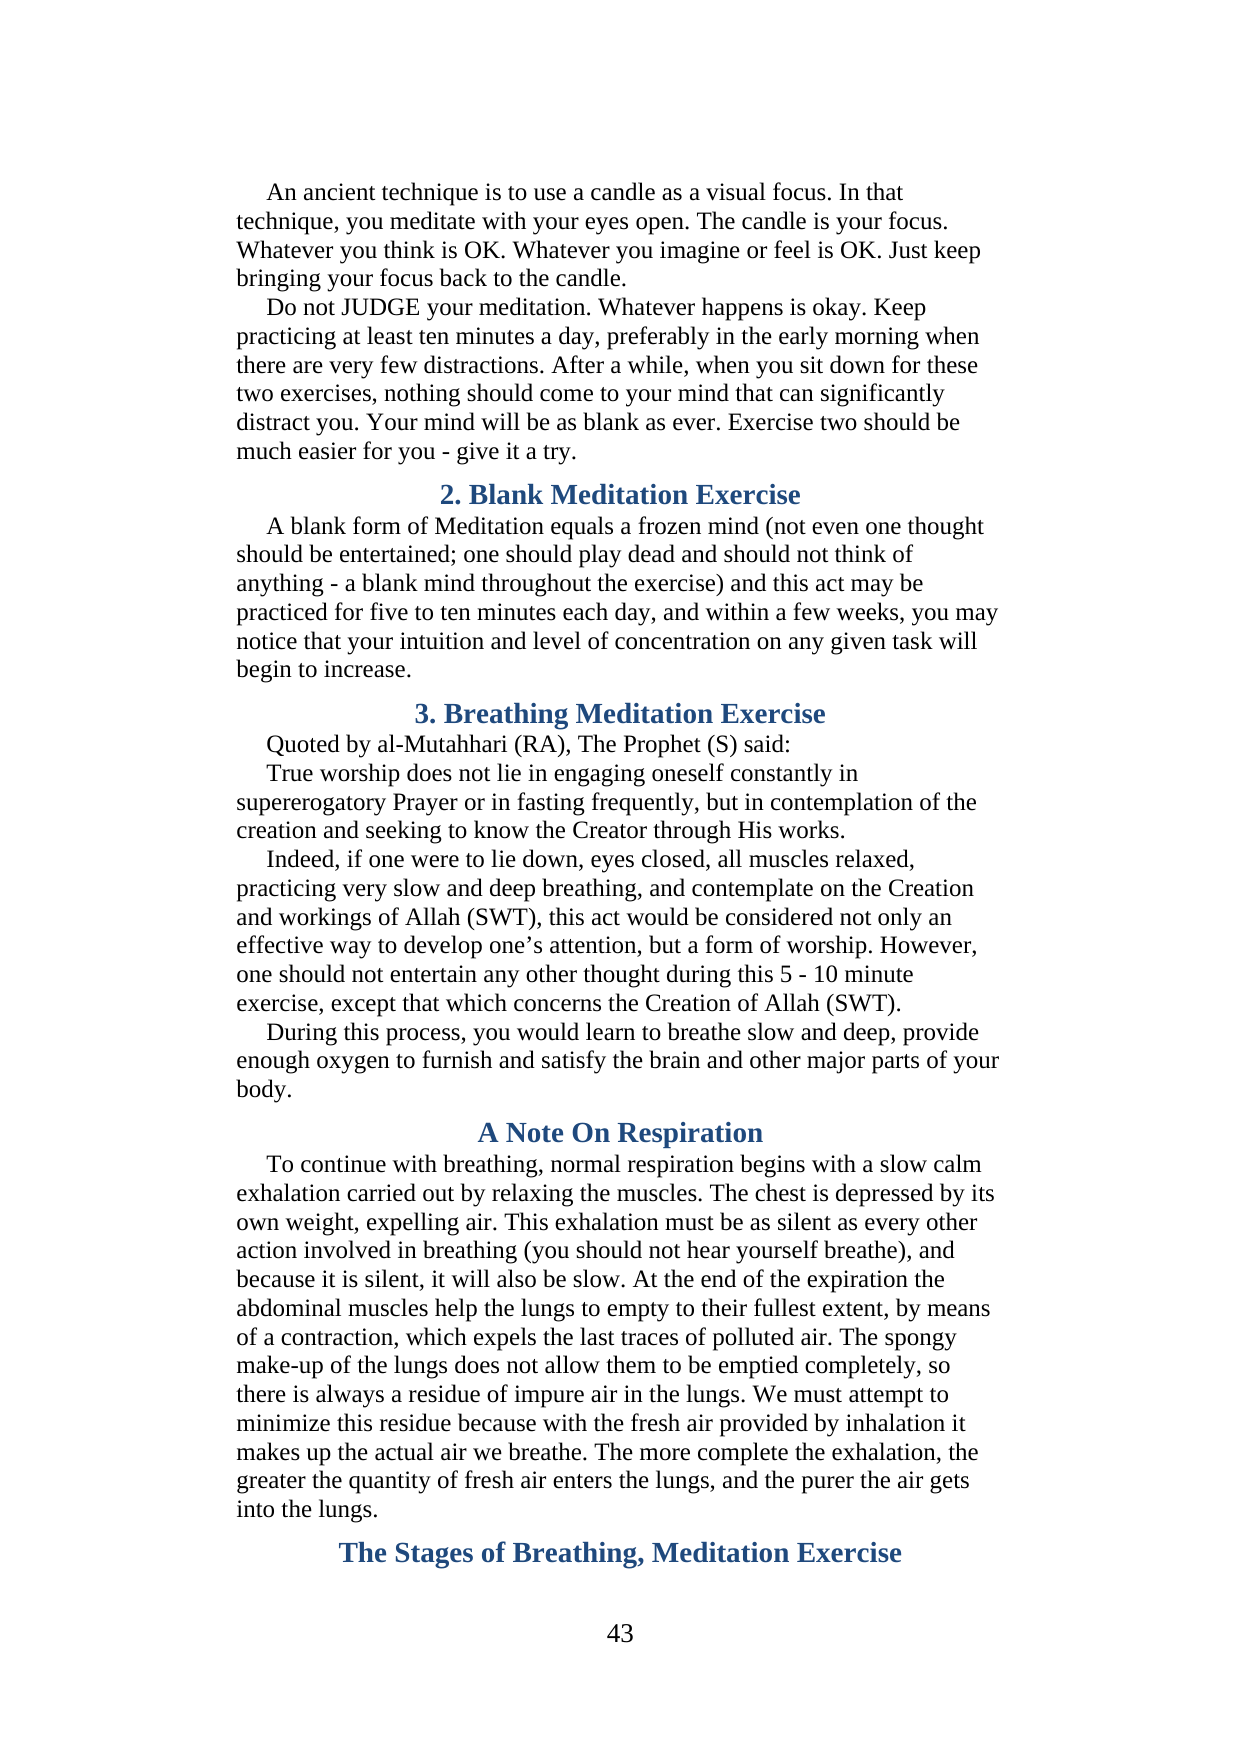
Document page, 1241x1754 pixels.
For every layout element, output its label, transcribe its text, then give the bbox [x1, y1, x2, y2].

subtitle 2. Blank Meditation Exercise [236, 477, 1004, 511]
text To continue with breathing, normal respiration begins with a slow calm exhalation carried out by relaxing the muscles. The chest is depressed by its own weight, expelling air. This exhalation must be as silent as every other action involved in breathing (you should not hear yourself breathe), and because it is silent, it will also be slow. At the end of the expiration the abdominal muscles help the lungs to empty to their fullest extent, by means of a contraction, which expels the last traces of polluted air. The spongy make-up of the lungs does not allow them to be emptied completely, so there is always a residue of impure air in the lungs. We must attempt to minimize this residue because with the fresh air provided by inhalation it makes up the actual air we breathe. The more complete the exhalation, the greater the quantity of fresh air enters the lungs, and the purer the air gets into the lungs. [236, 1149, 1004, 1523]
text An ancient technique is to use a candle as a visual focus. In that technique, you meditate with your eyes open. The candle is your focus. Whatever you think is OK. Whatever you imagine or feel is OK. Just keep bringing your focus back to the candle. [236, 177, 1004, 292]
text A blank form of Meditation equals a frozen mind (not even one thought should be entertained; one should play dead and should not think of anything - a blank mind throughout the exercise) and this act may be practiced for five to ten minutes each day, and within a few weeks, you may notice that your intuition and level of concentration on any given task will begin to increase. [236, 511, 1004, 683]
subtitle A Note On Respiration [236, 1116, 1004, 1149]
text Do not JUDGE your meditation. Whatever happens is okay. Keep practicing at least ten minutes a day, preferably in the early morning when there are very few distractions. After a while, when you sit down for these two exercises, nothing should come to your mind that can significantly distract you. Your mind will be as blank as ever. Exercise two should be much easier for you - give it a try. [236, 292, 1004, 465]
text Indeed, if one were to lie down, eyes closed, all muscles relaxed, practicing very slow and deep breathing, and contemplate on the Creation and workings of Allah (SWT), this act would be considered not only an effective way to develop one’s attention, but a form of worship. However, one should not entertain any other thought during this 5 - 10 minute exercise, except that which concerns the Creation of Allah (SWT). [236, 844, 1004, 1017]
text During this process, you would learn to breathe slow and deep, provide enough oxygen to furnish and satisfy the brain and other major parts of your body. [236, 1017, 1004, 1103]
text True worship does not lie in engaging oneself constantly in supererogatory Prayer or in fasting frequently, but in contemplation of the creation and seeking to know the Creator through His works. [236, 758, 1004, 844]
text Quoted by al-Mutahhari (RA), The Prophet (S) said: [236, 729, 1004, 758]
subtitle 3. Breathing Meditation Exercise [236, 696, 1004, 729]
subtitle The Stages of Breathing, Meditation Exercise [236, 1535, 1004, 1569]
